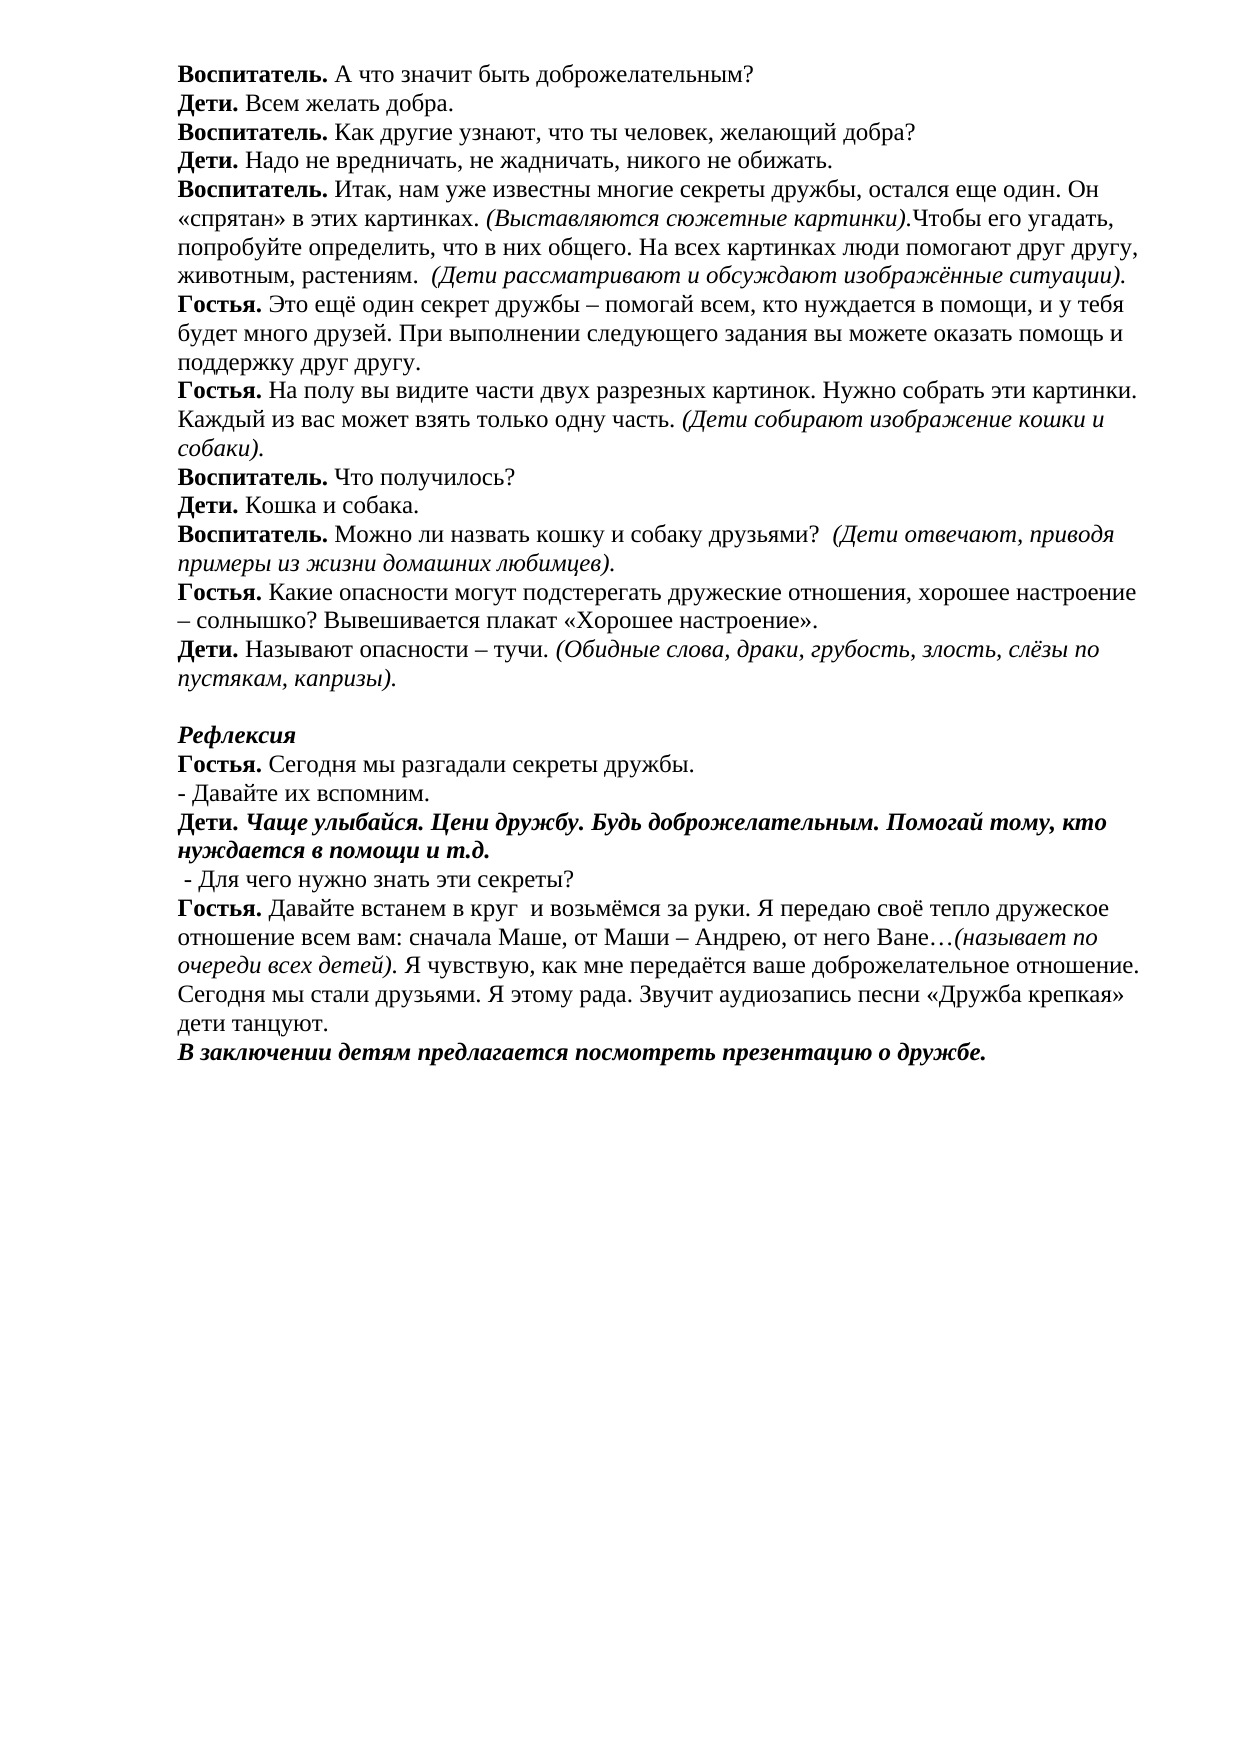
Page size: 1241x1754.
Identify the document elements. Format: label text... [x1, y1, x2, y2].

text Воспитатель. Можно ли назвать кошку и собаку друзьями? (Дети отвечают, приводя примеры из жизни домашних любимцев). [177, 519, 1152, 577]
text Дети. Всем желать добра. [177, 88, 1152, 117]
text Воспитатель. А что значит быть доброжелательным? [177, 59, 1152, 88]
text - Давайте их вспомним. [177, 778, 1152, 807]
text Гостья. Это ещё один секрет дружбы – помогай всем, кто нуждается в помощи, и у тебя будет много друзей. При выполнении следующего задания вы можете оказать помощь и поддержку друг другу. [177, 289, 1152, 375]
text Воспитатель. Что получилось? [177, 462, 1152, 490]
text Дети. Называют опасности – тучи. (Обидные слова, драки, грубость, злость, слёзы по пустякам, капризы). [177, 634, 1152, 692]
text Гостья. На полу вы видите части двух разрезных картинок. Нужно собрать эти картинки. Каждый из вас может взять только одну часть. (Дети собирают изображение кошки и собаки). [177, 375, 1152, 462]
text - Для чего нужно знать эти секреты? [177, 864, 1152, 893]
text Гостья. Давайте встанем в круг и возьмёмся за руки. Я передаю своё тепло дружеское отношение всем вам: сначала Маше, от Маши – Андрею, от него Ване…(называет по очереди всех детей). Я чувствую, как мне передаётся ваше доброжелательное отношение. Сегодня мы стали друзьями. Я этому рада. Звучит аудиозапись песни «Дружба крепкая» дети танцуют. [177, 893, 1152, 1037]
text Дети. Кошка и собака. [177, 490, 1152, 519]
text Рефлексия [177, 720, 1152, 749]
text Гостья. Какие опасности могут подстерегать дружеские отношения, хорошее настроение – солнышко? Вывешивается плакат «Хорошее настроение». [177, 577, 1152, 634]
text Воспитатель. Итак, нам уже известны многие секреты дружбы, остался еще один. Он «спрятан» в этих картинках. (Выставляются сюжетные картинки).Чтобы его угадать, попробуйте определить, что в них общего. На всех картинках люди помогают друг другу, животным, растениям. (Дети рассматривают и обсуждают изображённые ситуации). [177, 174, 1152, 289]
text Воспитатель. Как другие узнают, что ты человек, желающий добра? [177, 117, 1152, 145]
text Дети. Надо не вредничать, не жадничать, никого не обижать. [177, 145, 1152, 174]
text Дети. Чаще улыбайся. Цени дружбу. Будь доброжелательным. Помогай тому, кто нуждается в помощи и т.д. [177, 807, 1152, 864]
text В заключении детям предлагается посмотреть презентацию о дружбе. [177, 1037, 1152, 1065]
text Гостья. Сегодня мы разгадали секреты дружбы. [177, 749, 1152, 778]
